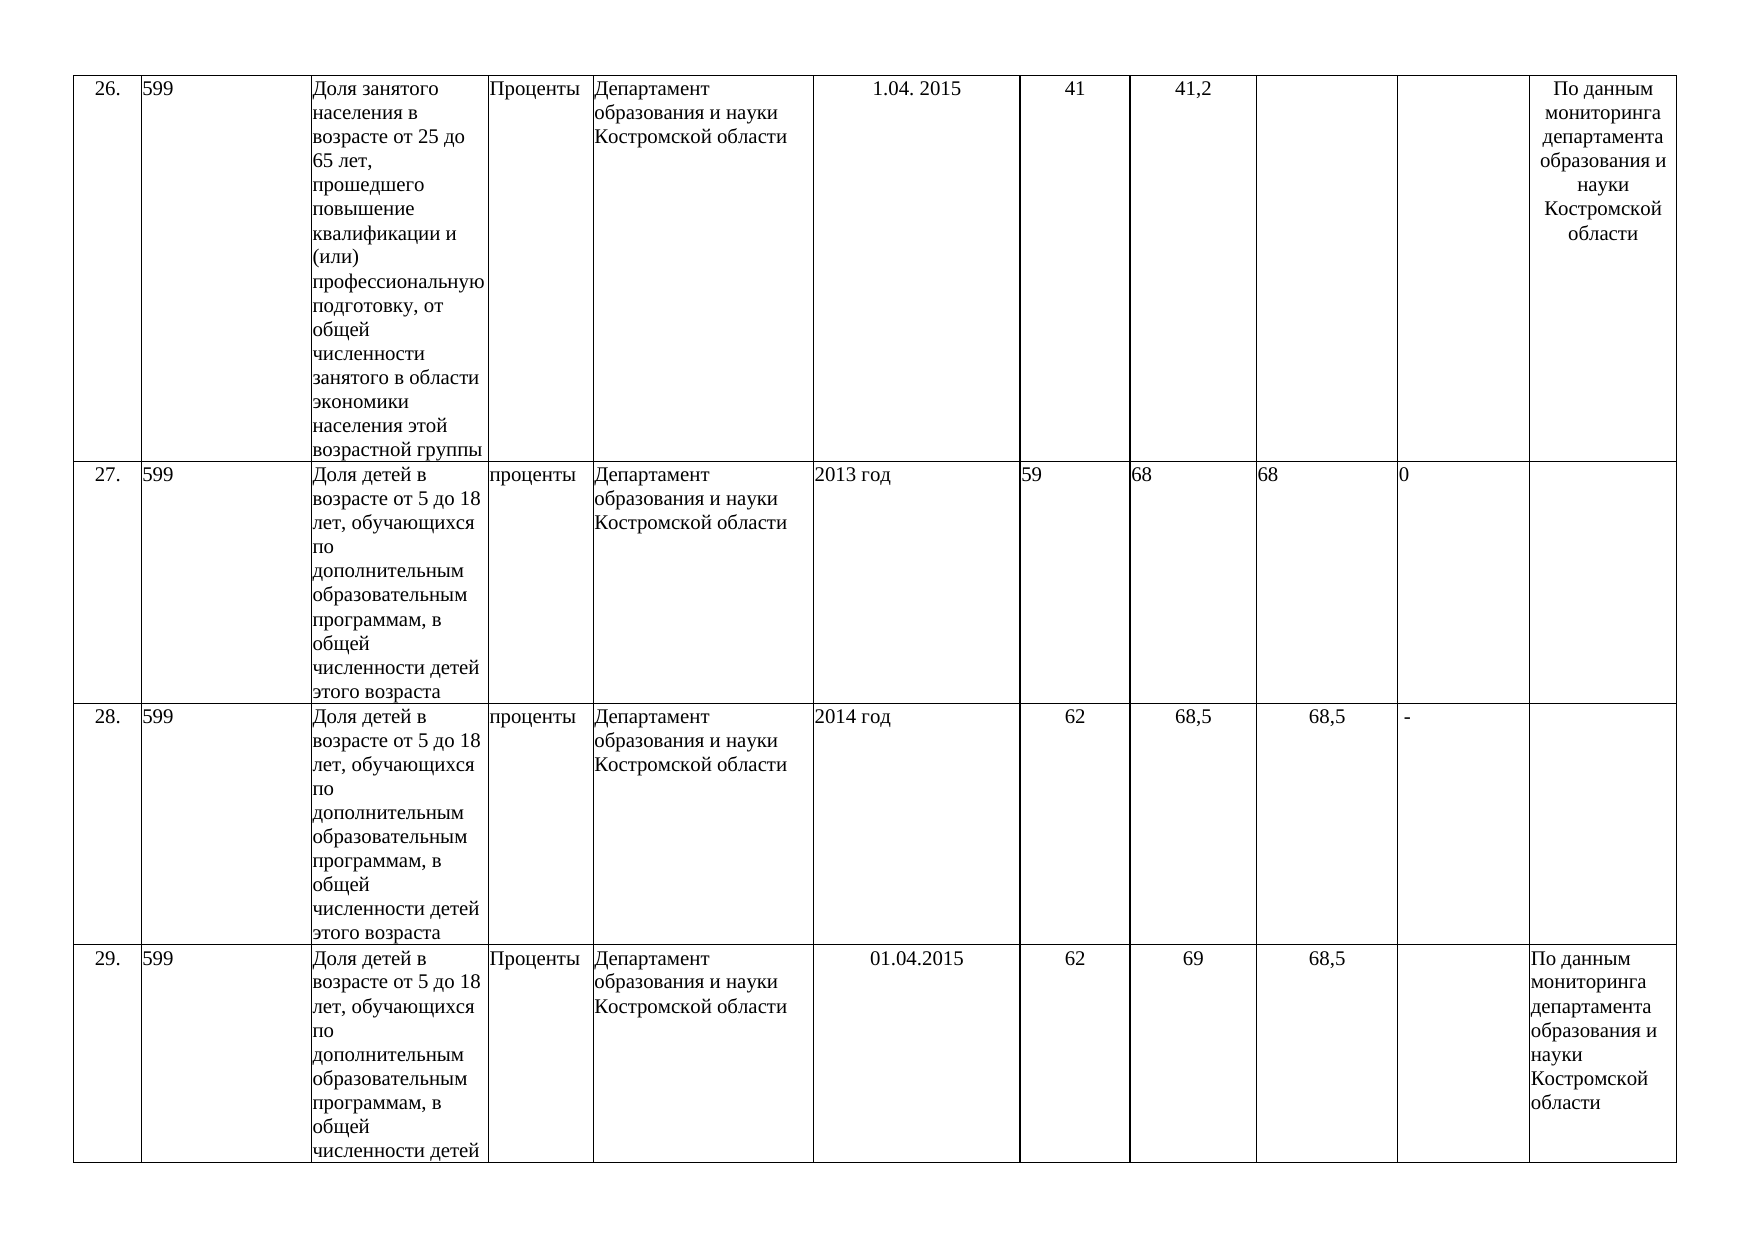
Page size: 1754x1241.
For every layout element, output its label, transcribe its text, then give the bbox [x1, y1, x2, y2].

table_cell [1530, 945, 1676, 1162]
table_cell [1530, 704, 1676, 944]
table_cell 01.04.2015 [814, 945, 1019, 1162]
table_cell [312, 76, 488, 461]
table_cell Департамент образования и науки Костромской области [594, 704, 813, 944]
table_cell 599 [142, 76, 311, 461]
table_cell проценты [489, 462, 593, 703]
table_cell 68,5 [1257, 945, 1397, 1162]
table_cell Департамент образования и науки Костромской области [594, 462, 813, 703]
table_cell [1398, 76, 1529, 461]
table_cell Доля детей в возрасте от 5 до 18 лет, обучающихся по дополнительным образовательным программам, в общей численности детей этого возраста [312, 704, 488, 944]
table_cell По данным мониторинга департамента образования и науки Костромской области [1530, 76, 1676, 461]
table_cell 26. [74, 76, 141, 461]
table_cell 2014 год [814, 704, 1019, 944]
table_cell 599 [142, 704, 311, 944]
table_cell 68,5 [1257, 704, 1397, 944]
table_cell 62 [1021, 704, 1129, 944]
table_cell 69 [1131, 945, 1256, 1162]
table_cell [1257, 76, 1397, 461]
table_cell [1398, 945, 1529, 1162]
table_cell Проценты [489, 76, 593, 461]
table_cell - [1398, 704, 1529, 944]
table_cell 29. [74, 945, 141, 1162]
table_cell 2013 год [814, 462, 1019, 703]
table_cell 62 [1021, 945, 1129, 1162]
table_cell 27. [74, 462, 141, 703]
table_cell Доля детей в возрасте от 5 до 18 лет, обучающихся по дополнительным образовательным программам, в общей численности детей этого возраста [312, 462, 488, 703]
table_cell 41 [1021, 76, 1129, 461]
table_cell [594, 76, 813, 461]
table_cell 599 [142, 945, 311, 1162]
table_cell [1530, 462, 1676, 703]
table_cell Проценты [489, 945, 593, 1162]
table_cell 59 [1021, 462, 1129, 703]
table_cell 68 [1257, 462, 1397, 703]
table_cell проценты [489, 704, 593, 944]
table_cell 68,5 [1131, 704, 1256, 944]
table_cell 68 [1131, 462, 1256, 703]
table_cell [594, 945, 813, 1162]
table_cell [312, 945, 488, 1162]
table_cell 0 [1398, 462, 1529, 703]
table_cell 1.04. 2015 [814, 76, 1019, 461]
table_cell 599 [142, 462, 311, 703]
table_cell 28. [74, 704, 141, 944]
table_cell 41,2 [1131, 76, 1256, 461]
